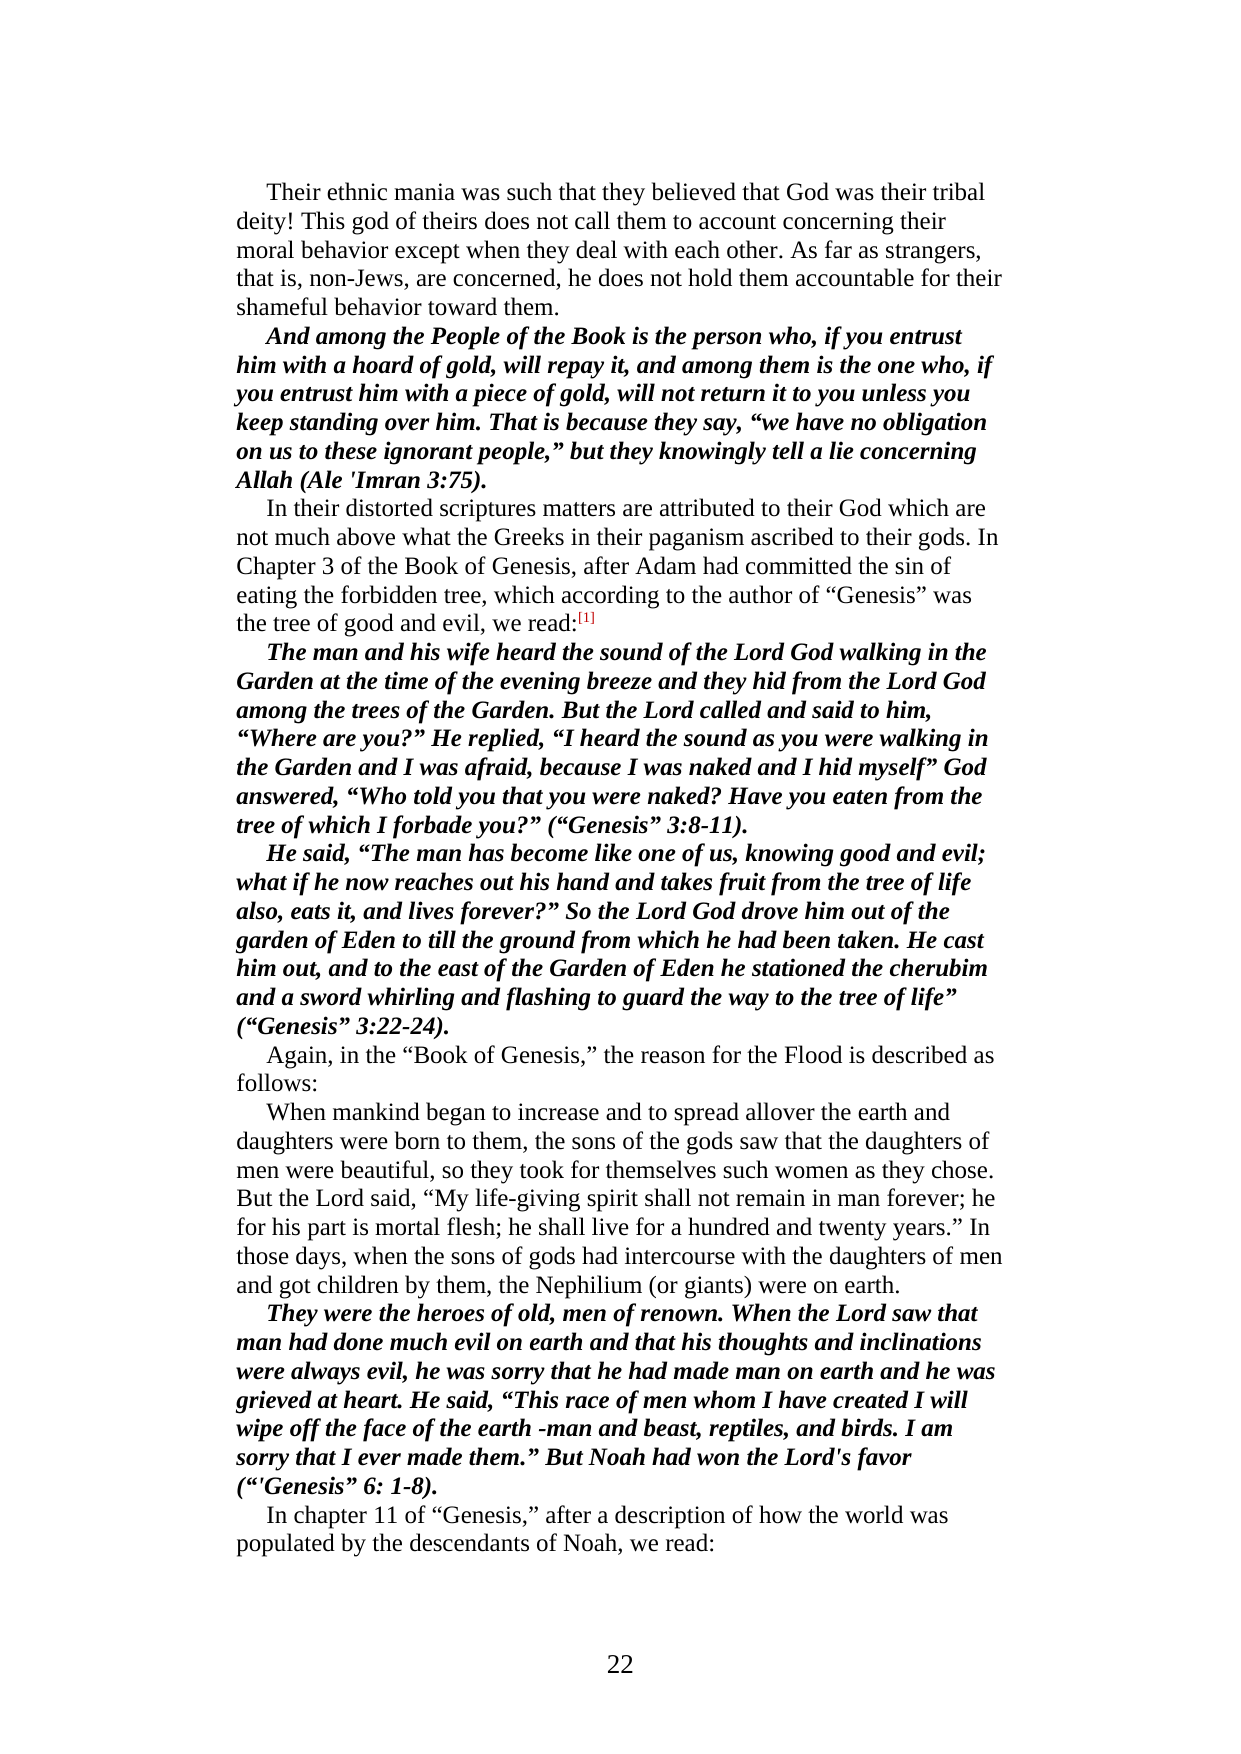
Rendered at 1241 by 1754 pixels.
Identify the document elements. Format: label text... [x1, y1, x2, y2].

text The man and his wife heard the sound of the Lord God walking in the Garden at the time of the evening breeze and they hid from the Lord God among the trees of the Garden. But the Lord called and said to him, “Where are you?” He replied, “I heard the sound as you were walking in the Garden and I was afraid, because I was naked and I hid myself” God answered, “Who told you that you were naked? Have you eaten from the tree of which I forbade you?” (“Genesis” 3:8-11). [236, 637, 1004, 838]
text When mankind began to increase and to spread allover the earth and daughters were born to them, the sons of the gods saw that the daughters of men were beautiful, so they took for themselves such women as they chose. But the Lord said, “My life-giving spirit shall not remain in man forever; he for his part is mortal flesh; he shall live for a hundred and twenty years.” In those days, when the sons of gods had intercourse with the daughters of men and got children by them, the Nephilium (or giants) were on earth. [236, 1097, 1004, 1298]
text In chapter 11 of “Genesis,” after a description of how the world was populated by the descendants of Noah, we read: [236, 1500, 1004, 1557]
text He said, “The man has become like one of us, knowing good and evil; what if he now reaches out his hand and takes fruit from the tree of life also, eats it, and lives forever?” So the Lord God drove him out of the garden of Eden to till the ground from which he had been taken. He cast him out, and to the east of the Garden of Eden he stationed the cherubim and a sword whirling and flashing to guard the way to the tree of life” (“Genesis” 3:22-24). [236, 838, 1004, 1040]
text They were the heroes of old, men of renown. When the Lord saw that man had done much evil on earth and that his thoughts and inclinations were always evil, he was sorry that he had made man on earth and he was grieved at heart. He said, “This race of men whom I have created I will wipe off the face of the earth -man and beast, reptiles, and birds. I am sorry that I ever made them.” But Noah had won the Lord's favor (“'Genesis” 6: 1-8). [236, 1298, 1004, 1500]
text And among the People of the Book is the person who, if you entrust him with a hoard of gold, will repay it, and among them is the one who, if you entrust him with a piece of gold, will not return it to you unless you keep standing over him. That is because they say, “we have no obligation on us to these ignorant people,” but they knowingly tell a lie concerning Allah (Ale 'Imran 3:75). [236, 321, 1004, 493]
text Again, in the “Book of Genesis,” the reason for the Flood is described as follows: [236, 1040, 1004, 1097]
text Their ethnic mania was such that they believed that God was their tribal deity! This god of theirs does not call them to account concern­ing their moral behavior except when they deal with each other. As far as strangers, that is, non-Jews, are concerned, he does not hold them accountable for their shameful behavior toward them. [236, 177, 1004, 321]
text In their distorted scriptures matters are attributed to their God which are not much above what the Greeks in their paganism ascribed to their gods. In Chapter 3 of the Book of Genesis, after Adam had committed the sin of eating the forbidden tree, which according to the author of “Genesis” was the tree of good and evil, we read:[1] [236, 493, 1004, 637]
